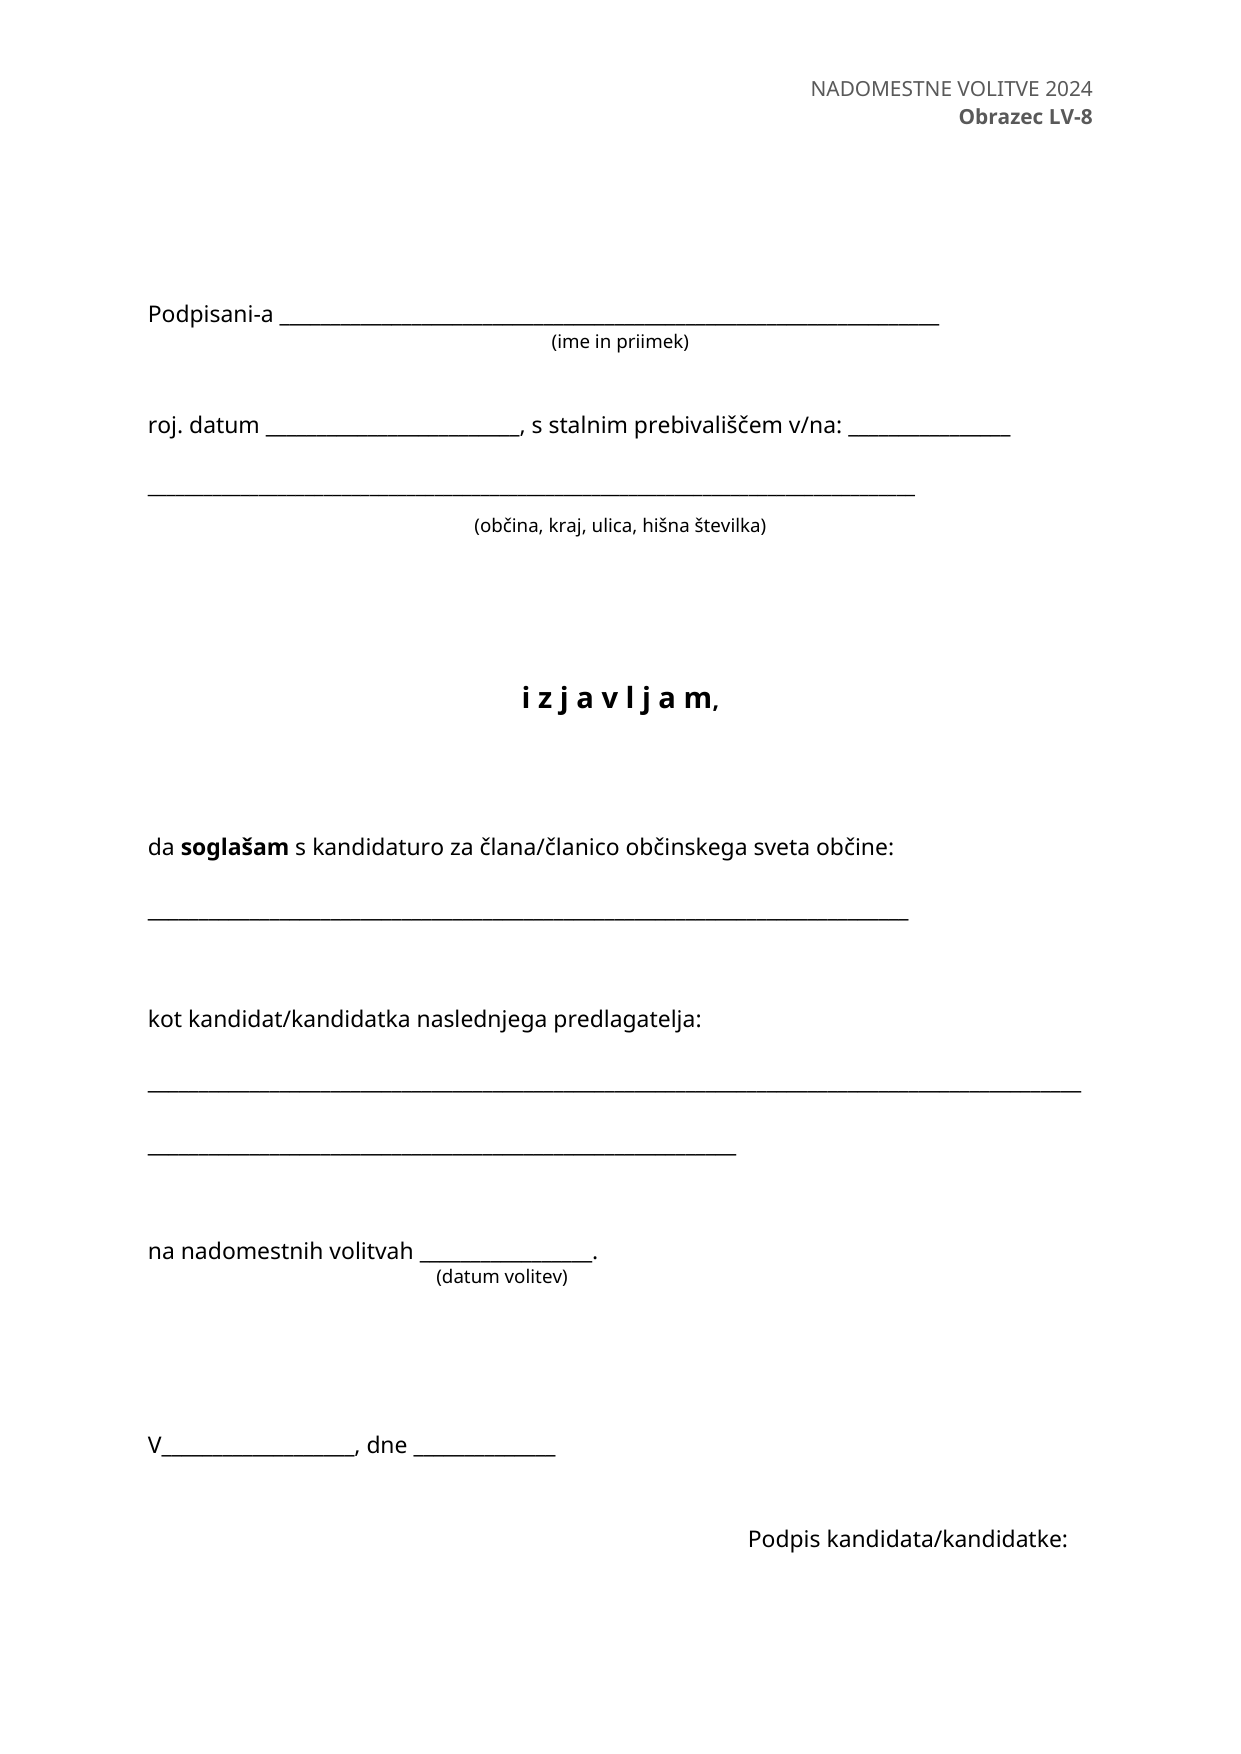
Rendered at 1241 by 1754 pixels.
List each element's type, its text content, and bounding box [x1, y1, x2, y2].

text Podpis kandidata/kandidatke: [148, 1522, 1093, 1554]
text roj. datum _________________________, s stalnim prebivališčem v/na: ________________ [148, 409, 1093, 440]
text (ime in priimek) [148, 328, 1093, 354]
text ___________________________________________________________________________________ [148, 471, 1093, 500]
text V___________________, dne ______________ [148, 1429, 1093, 1460]
text kot kandidat/kandidatka naslednjega predlagatelja: ______________________________________________________________________________________________________________________________________________________ [148, 1003, 1093, 1159]
text i z j a v l j a m, [148, 678, 1093, 717]
text da soglašam s kandidaturo za člana/članico občinskega sveta občine: ___________________________________________________________________________ [148, 831, 1093, 924]
text (datum volitev) [373, 1265, 1093, 1288]
text Podpisani-a _________________________________________________________________ [148, 300, 1093, 328]
text (občina, kraj, ulica, hišna številka) [148, 514, 1093, 537]
text na nadomestnih volitvah _________________. [148, 1237, 1093, 1265]
